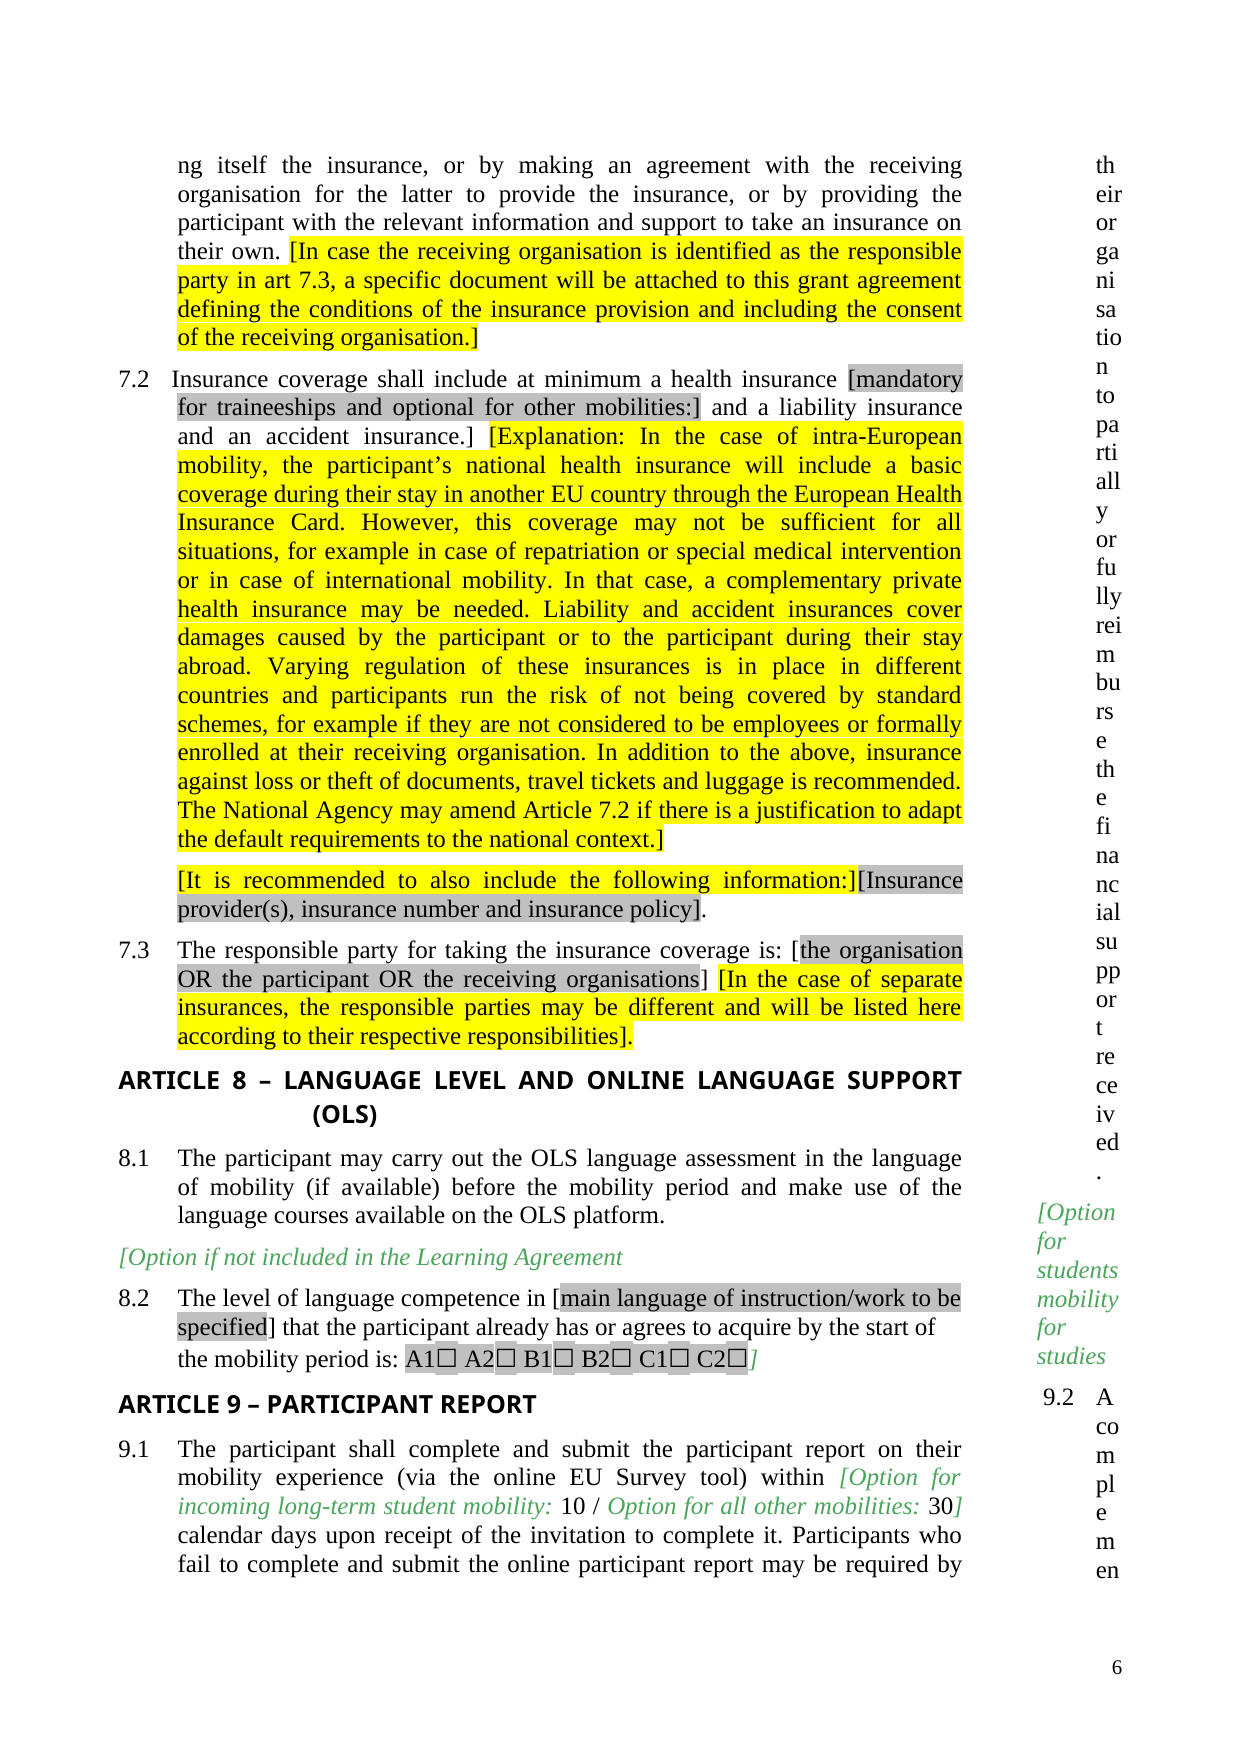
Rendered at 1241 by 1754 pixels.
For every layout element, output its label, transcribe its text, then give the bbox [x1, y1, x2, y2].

text 9.2 A complementary online survey may be sent to the participant allowing for full reporting on recognition issues.] [1037, 1382, 1122, 1584]
text [Option for students mobility for studies [1037, 1197, 1122, 1370]
subtitle ARTICLE 9 – PARTICIPANT REPORT [118, 1387, 963, 1421]
text 8.2 The level of language competence in [main language of instruction/work to be specified] that the participant already has or agrees to acquire by the start of the mobility period is: A1 A2 B1 B2 C1 C2] [118, 1283, 963, 1375]
subtitle ARTICLE 8 – LANGUAGE LEVEL AND ONLINE LANGUAGE SUPPORT (OLS) [118, 1062, 963, 1131]
text 7.3 The responsible party for taking the insurance coverage is: [the organisation OR the participant OR the receiving organisations] [In the case of separate insurances, the responsible parties may be different and will be listed here according to their respective responsibilities]. [118, 935, 963, 1050]
text 8.1 The participant may carry out the OLS language assessment in the language of mobility (if available) before the mobility period and make use of the language courses available on the OLS platform. [118, 1143, 963, 1229]
text 9.1 The participant shall complete and submit the participant report on their mobility experience (via the online EU Survey tool) within [Option for incoming long-term student mobility: 10 / Option for all other mobilities: 30] calendar days upon receipt of the invitation to complete it. Participants who fail to complete and submit the online participant report may be required by their organisation to partially or fully reimburse the financial support received. [118, 1434, 963, 1577]
text [It is recommended to also include the following information:][Insurance provider(s), insurance number and insurance policy]. [701, 865, 963, 922]
text 7.2 Insurance coverage shall include at minimum a health insurance [mandatory for traineeships and optional for other mobilities:] and a liability insurance and an accident insurance.] [Explanation: In the case of intra-European mobility, the participant’s national health insurance will include a basic coverage during their stay in another EU country through the European Health Insurance Card. However, this coverage may not be sufficient for all situations, for example in case of repatriation or special medical intervention or in case of international mobility. In that case, a complementary private health insurance may be needed. Liability and accident insurances cover damages caused by the participant or to the participant during their stay abroad. Varying regulation of these insurances is in place in different countries and participants run the risk of not being covered by standard schemes, for example if they are not considered to be employees or formally enrolled at their receiving organisation. In addition to the above, insurance against loss or theft of documents, travel tickets and luggage is recommended. The National Agency may amend Article 7.2 if there is a justification to adapt the default requirements to the national context.] [118, 364, 963, 852]
text 9.1 The participant shall complete and submit the participant report on their mobility experience (via the online EU Survey tool) within [Option for incoming long-term student mobility: 10 / Option for all other mobilities: 30] calendar days upon receipt of the invitation to complete it. Participants who fail to complete and submit the online participant report may be required by their organisation to partially or fully reimburse the financial support received. [1037, 150, 1122, 1185]
text [Option if not included in the Learning Agreement [118, 1242, 963, 1271]
